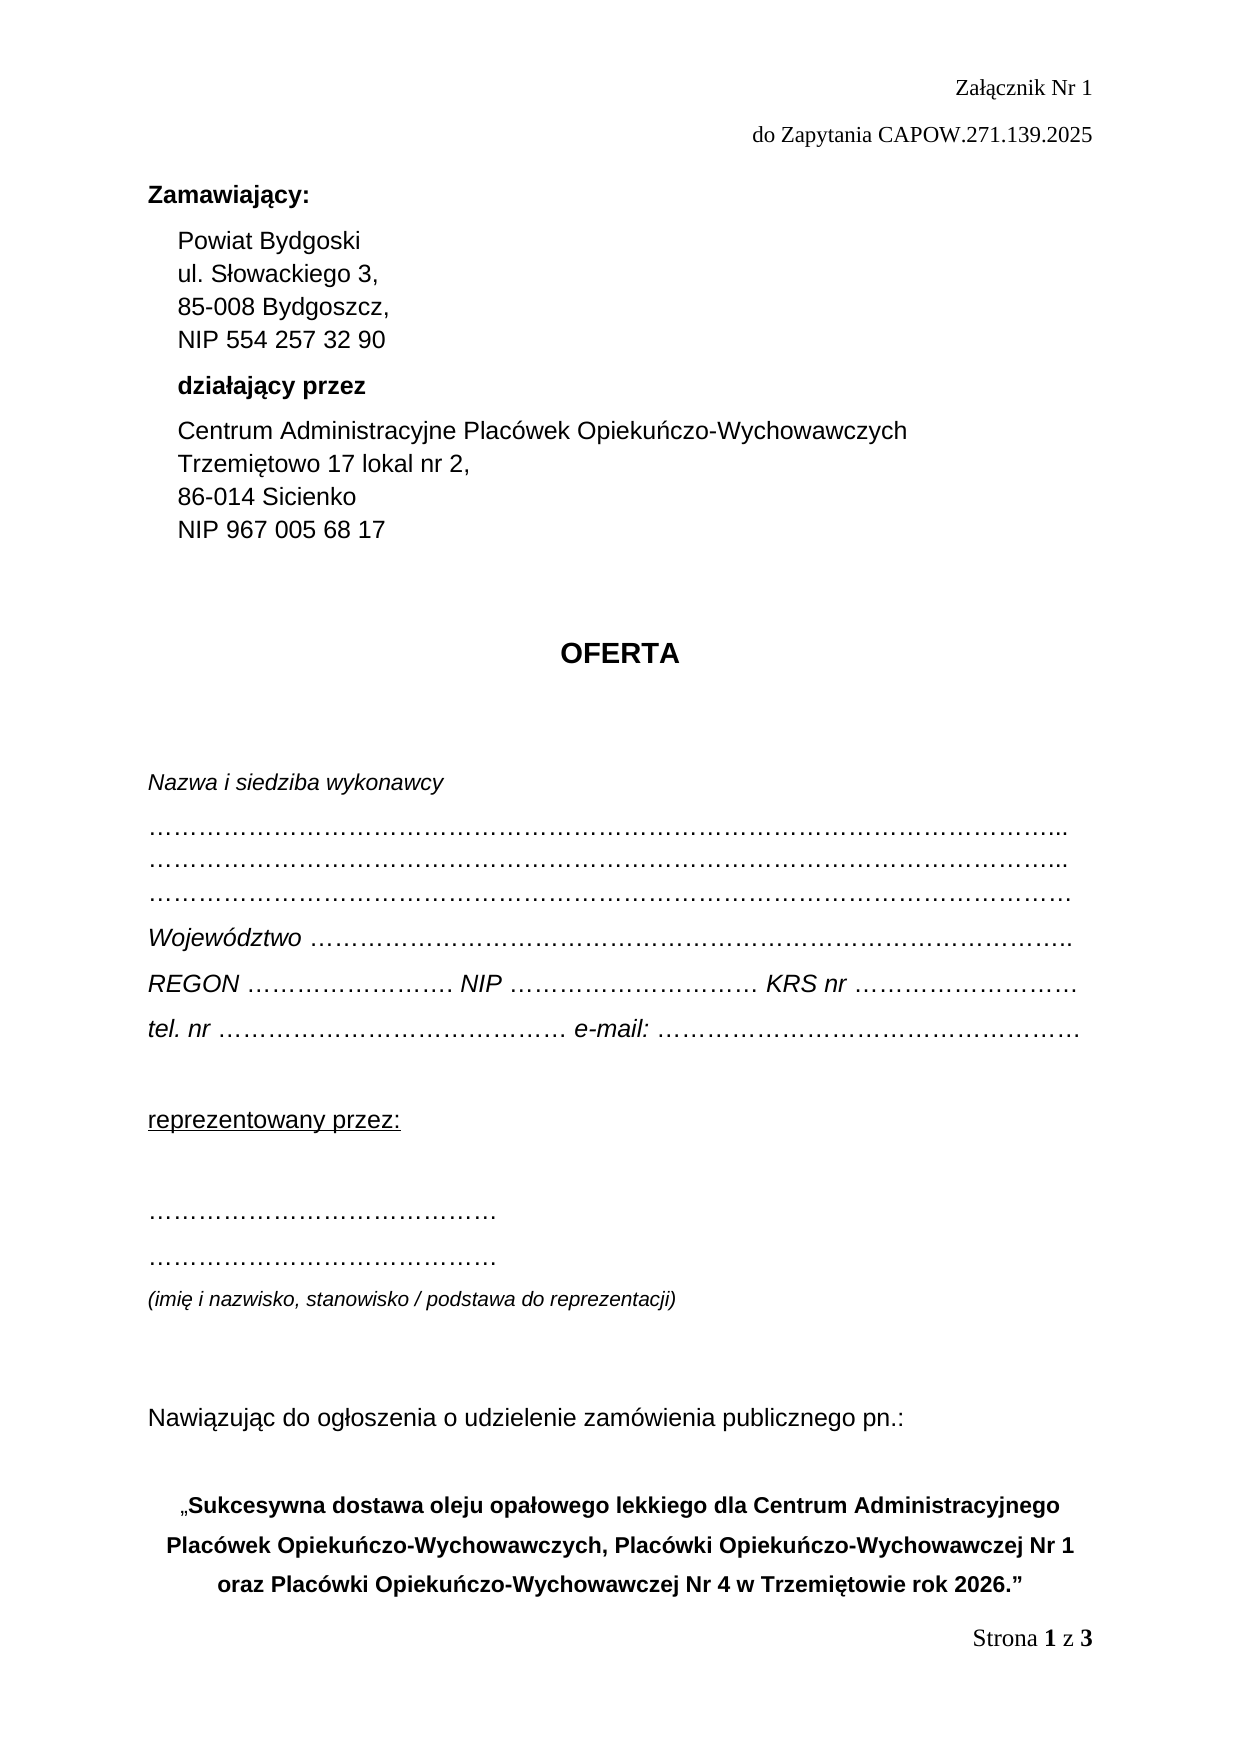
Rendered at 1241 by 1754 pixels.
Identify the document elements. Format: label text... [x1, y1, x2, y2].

text Powiat Bydgoski [177, 226, 1092, 255]
text tel. nr …………………………………… e-mail: …………………………………………… [148, 1014, 1092, 1043]
text „Sukcesywna dostawa oleju opałowego lekkiego dla Centrum Administracyjnego Placówek Opiekuńczo-Wychowawczych, Placówki Opiekuńczo-Wychowawczej Nr 1 oraz Placówki Opiekuńczo-Wychowawczej Nr 4 w Trzemiętowie rok 2026.” [148, 1492, 1092, 1598]
text ul. Słowackiego 3, [177, 259, 1092, 288]
text REGON ……………………. NIP ………………………… KRS nr ……………………… [148, 968, 1092, 997]
text 86-014 Sicienko [177, 482, 1092, 511]
text 85-008 Bydgoszcz, [177, 292, 1092, 321]
text NIP 554 257 32 90 [177, 325, 1092, 354]
text Nazwa i siedziba wykonawcy [148, 769, 1092, 795]
text Zamawiający: [148, 181, 1092, 209]
text Centrum Administracyjne Placówek Opiekuńczo-Wychowawczych [177, 416, 1092, 445]
text (imię i nazwisko, stanowisko / podstawa do reprezentacji) [148, 1287, 1092, 1311]
text reprezentowany przez: [148, 1105, 1092, 1134]
text OFERTA [148, 636, 1092, 670]
text ………………………………………………………………………………………………...………………………………………………………………………………………………...………………………………………………………………………………………………… [148, 811, 1092, 906]
text działający przez [177, 371, 1092, 399]
text Trzemiętowo 17 lokal nr 2, [177, 449, 1092, 478]
text …………………………………… [148, 1196, 1092, 1225]
text Nawiązując do ogłoszenia o udzielenie zamówienia publicznego pn.: [148, 1403, 1092, 1432]
text NIP 967 005 68 17 [177, 515, 1092, 544]
text Województwo ……………………………………………………………………………….. [148, 923, 1092, 952]
text …………………………………… [148, 1242, 1092, 1270]
